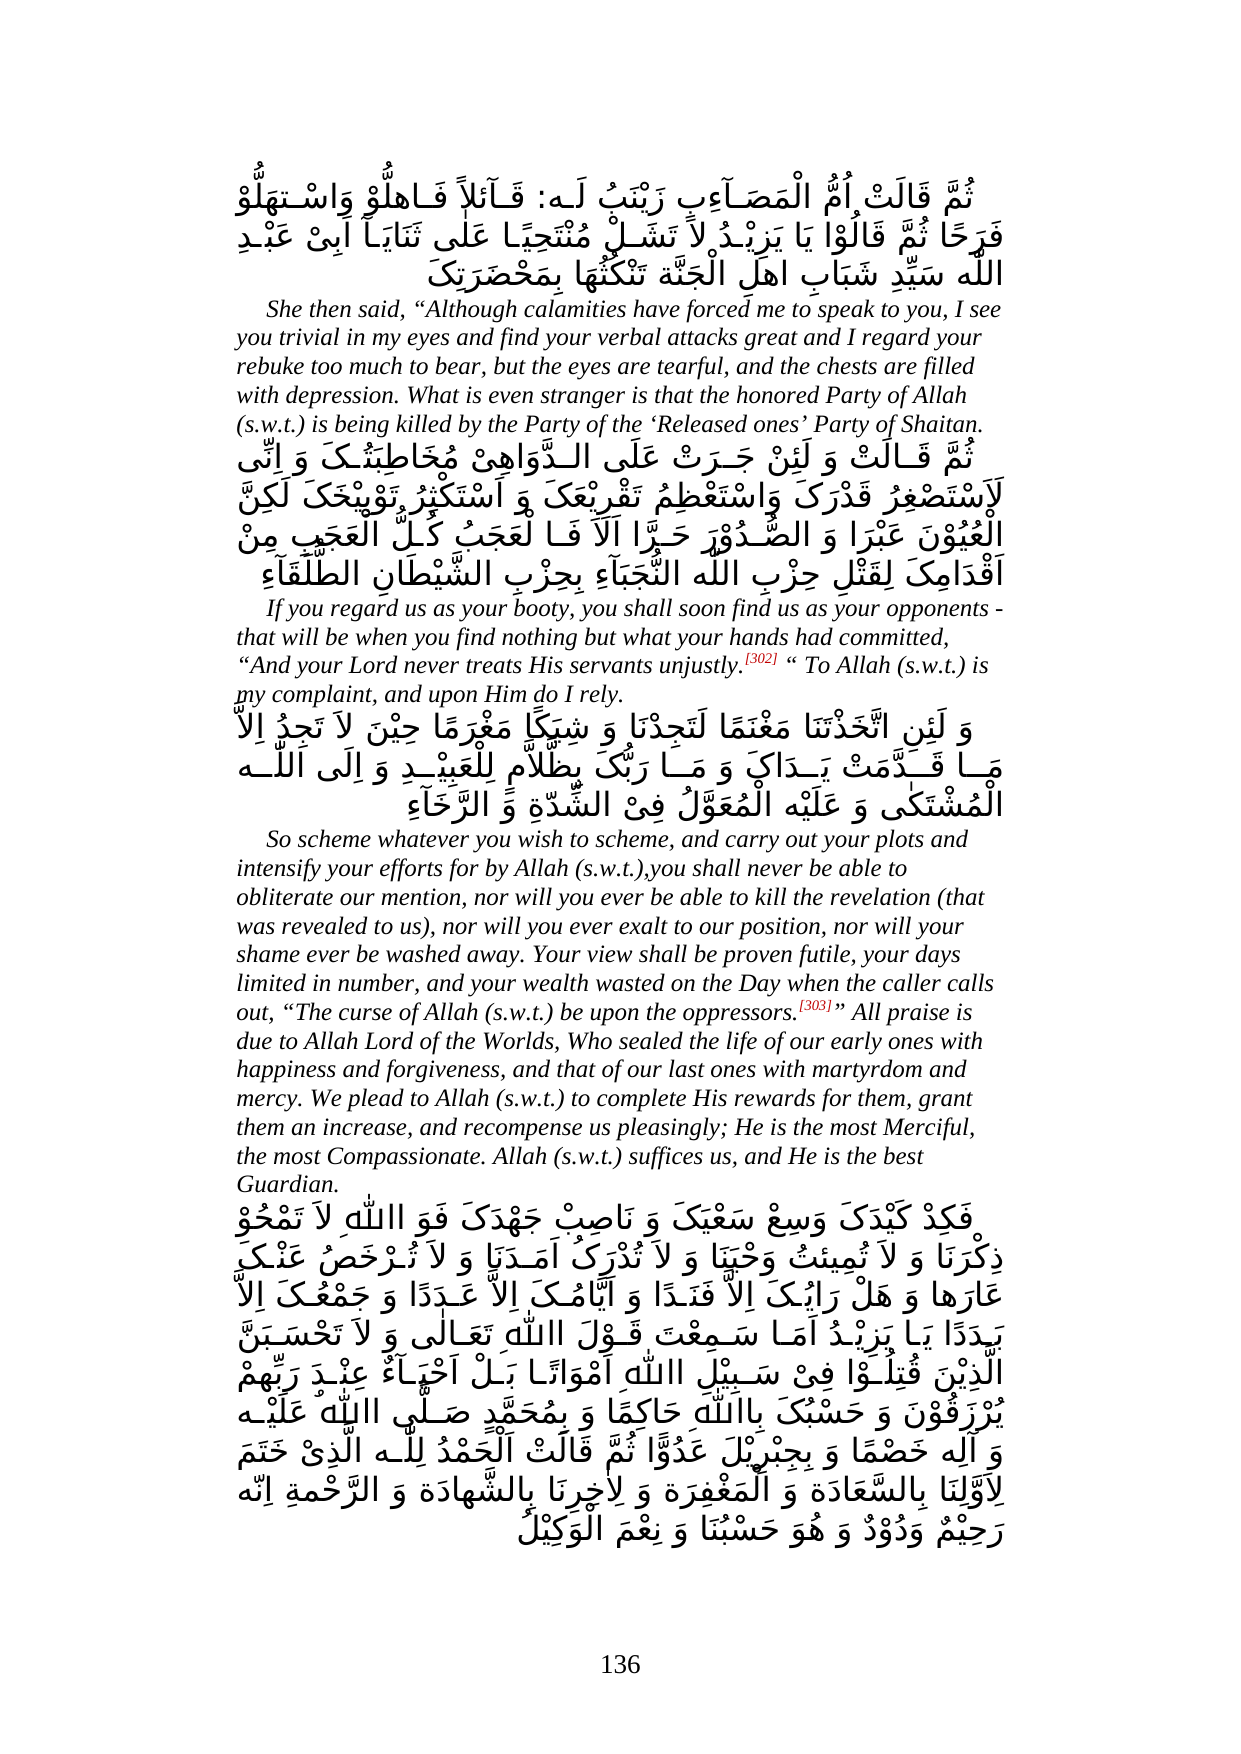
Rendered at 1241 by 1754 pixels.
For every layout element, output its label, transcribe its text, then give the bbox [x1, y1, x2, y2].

text If you regard us as your booty, you shall soon find us as your opponents - that will be when you find nothing but what your hands had committed, “And your Lord never treats His servants unjustly.[302] “ To Allah (s.w.t.) is my complaint, and upon Him do I rely. [236, 593, 1004, 708]
text She then said, “Although calamities have forced me to speak to you, I see you trivial in my eyes and find your verbal attacks great and I regard your rebuke too much to bear, but the eyes are tearful, and the chests are filled with depression. What is even stranger is that the honored Party of Allah (s.w.t.) is being killed by the Party of the ‘Released ones’ Party of Shaitan. [236, 294, 1004, 437]
text ثُمَّ قَالَتْ اُمُّ الْمَصَآءِبِ زَیْنَبُ لَه: قَآئلاً فَاهلُّوْ وَاسْتهَلُّوْ فَرَحًا ثُمَّ قَالُوْا یَا یَزِیْدُ لاَ تَشَلْ مُنْتَحِیًا عَلٰی ثَنَایَآ اَبِیْ عَبْدِ اللّٰه سَیِّدِ شَبَابِ اهلِ الْجَنَّة تَنْکُثُهَا بِمَحْضَرَتِکَ [236, 177, 1004, 294]
text فَکِدْ کَیْدَکَ وَسِعْ سَعْیَکَ وَ نَاصِبْ جَهْدَکَ فَوَ اﷲِ لاَ تَمْحُوْ ذِکْرَنَا وَ لاَ تُمِیئتُ وَحْیَنَا وَ لاَ تُدْرَکُ اَمَدَنَا وَ لاَ تُرْخَصُ عَنْکَ عَارَها وَ هَلْ رَایُکَ اِلاَّ فَنَدًا وَ اَیَّامُکَ اِلاَّ عَدَدًا وَ جَمْعُکَ اِلاَّ بَدَدًا یَا یَزِیْدُ اَمَا سَمِعْتَ قَوْلَ اﷲِ تَعَالٰی وَ لاَ تَحْسَبَنَّ الَّذِیْنَ قُتِلُوْا فِیْ سَبِیْلِ اﷲِ اَمْوَاتًا بَلْ اَحْیَآءٌ عِنْدَ رَبِّهمْ یُرْزَقُوْنَ وَ حَسْبُکَ بِاﷲِ حَاکِمًا وَ بِمُحَمَّدٍ صَلَّی اﷲُ عَلَیْه وَ آلِه خَصْمًا وَ بِجِبْرِیْلَ عَدُوًّا ثُمَّ قَالَتْ اَلْحَمْدُ لِلّٰه الَّذِیْ خَتَمَ لِاَوَّلِنَا بِالسَّعَادَة وَ الْمَغْفِرَة وَ لِاٰخِرِنَا بِالشَّهادَة وَ الرَّحْمةِ اِنّه رَحِیْمٌ وَدُوْدٌ وَ هُوَ حَسْبُنَا وَ نِعْمَ الْوَکِیْلُ [236, 1198, 1004, 1548]
text So scheme whatever you wish to scheme, and carry out your plots and intensify your efforts for by Allah (s.w.t.),you shall never be able to obliterate our mention, nor will you ever be able to kill the revelation (that was revealed to us), nor will you ever exalt to our position, nor will your shame ever be washed away. Your view shall be proven futile, your days limited in number, and your wealth wasted on the Day when the caller calls out, “The curse of Allah (s.w.t.) be upon the oppressors.[303]” All praise is due to Allah Lord of the Worlds, Who sealed the life of our early ones with happiness and forgiveness, and that of our last ones with martyrdom and mercy. We plead to Allah (s.w.t.) to complete His rewards for them, grant them an increase, and recompense us pleasingly; He is the most Merciful, the most Compassionate. Allah (s.w.t.) suffices us, and He is the best Guardian. [236, 824, 1004, 1198]
text ثُمَّ قَالَتْ وَ لَئِنْ جَرَتْ عَلَی الدَّوَاهِیْ مُخَاطِبَتُکَ وَ اِنِّی لَاَسْتَصْغِرُ قَدْرَکَ وَاسْتَعْظِمُ تَقْرِیْعَکَ وَ اَسْتَکْثِرُ تَوْبِیْخَکَ لَکِنَّ الْعُیُوْنَ عَبْرَا وَ الصُّدُوْرَ حَرَّا اَلاَ فَا لْعَجَبُ کُلُّ الْعَجَبِ مِنْ اَقْدَامِکَ لِقَتْلِ حِزْبِ اللّٰه النُّجَبَآءِ بِحِزْبِ الشَّیْطَانِ الطُّلَقَآءِ [236, 437, 1004, 593]
text وَ لَئِنِ اتَّخَذْتَنَا مَغْنَمًا لَتَجِدْنَا وَ شِیَکًا مَغْرَمًا حِیْنَ لاَ تَجِدُ اِلاَّ مَا قَدَّمَتْ یَدَاکَ وَ مَا رَبُّکَ بِظَّلاَّمٍ لِلْعَبِیْدِ وَ اِلَی اللّٰه الْمُشْتَکٰی وَ عَلَیْه الْمُعَوَّلُ فِیْ الشِّدّةِ وَ الرَّخَآءِ [236, 708, 1004, 824]
